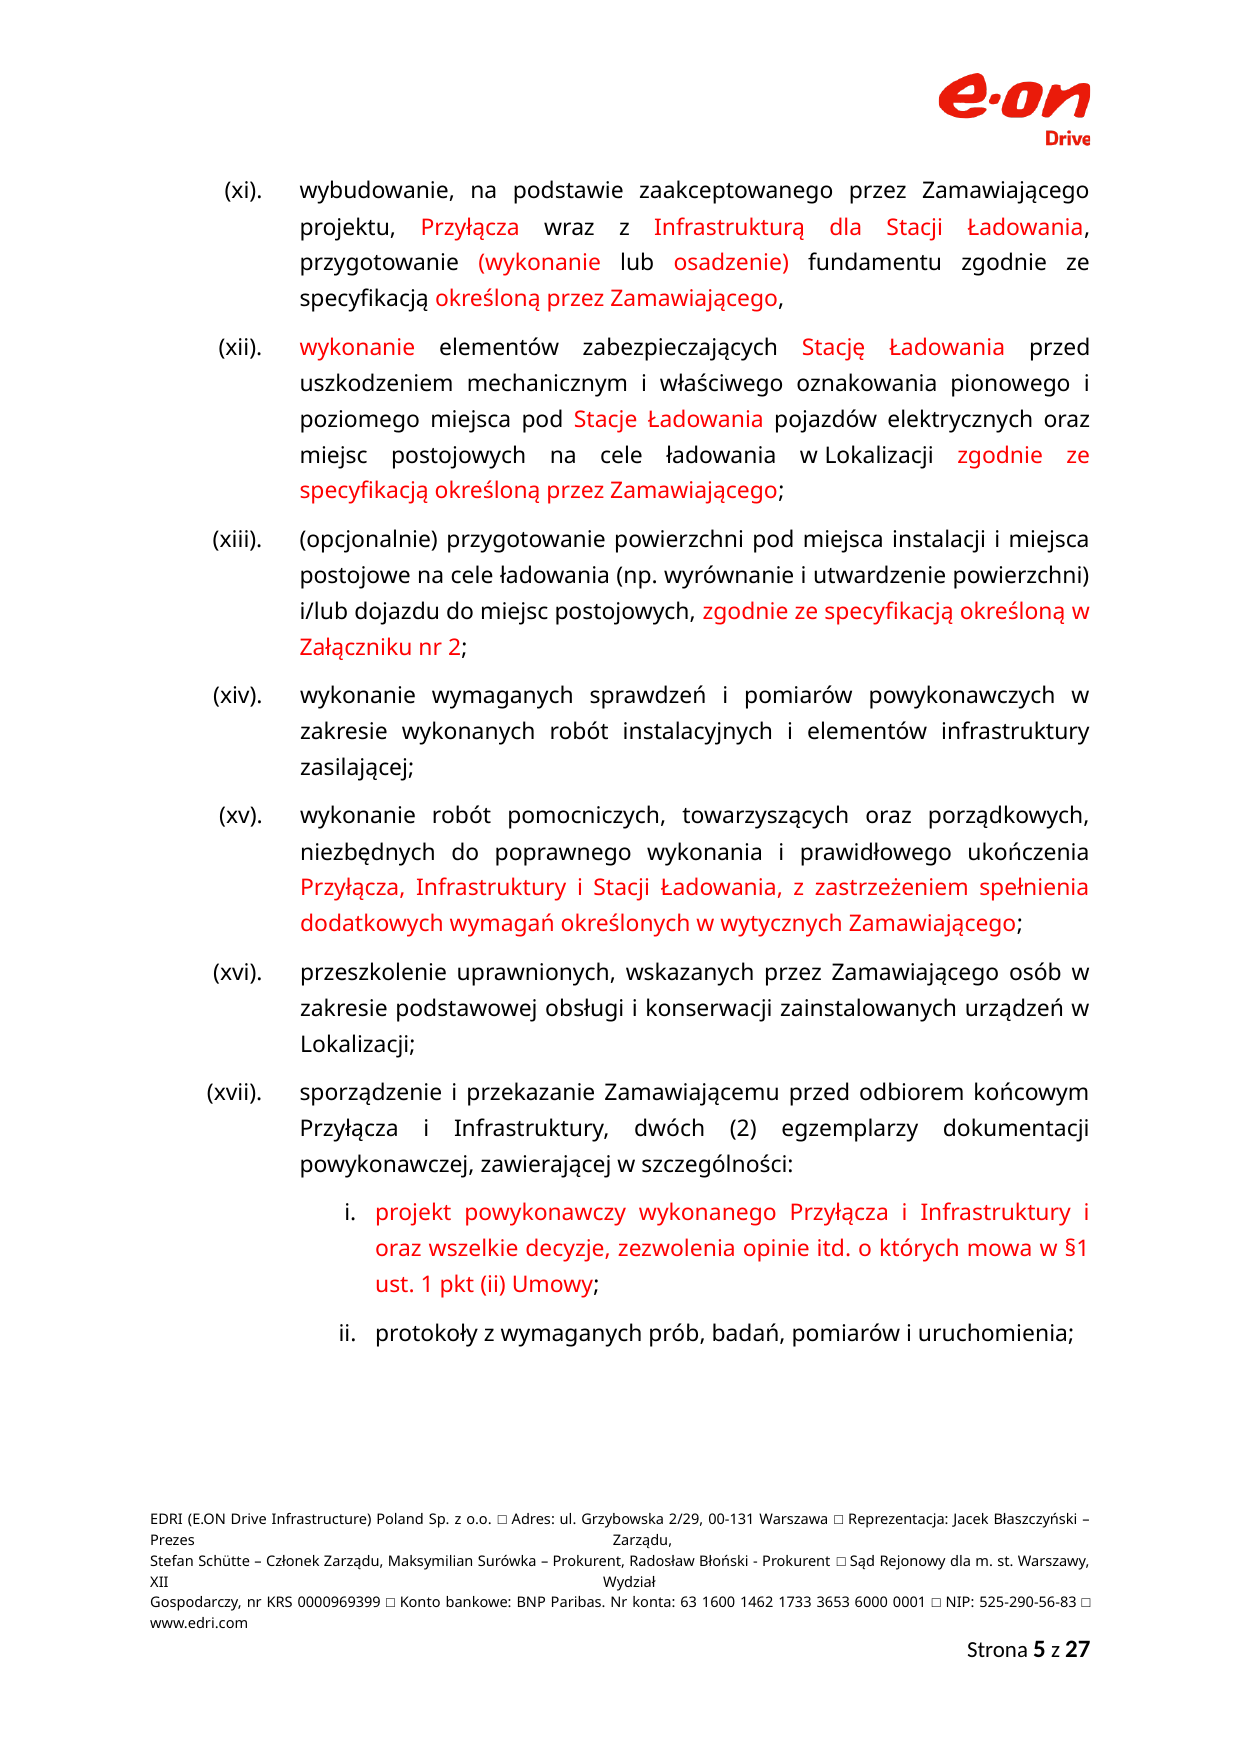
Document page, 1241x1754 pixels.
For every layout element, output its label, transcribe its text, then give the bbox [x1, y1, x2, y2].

list wykonanie elementów zabezpieczających Stację Ładowania przed uszkodzeniem mechanicznym i właściwego oznakowania pionowego i poziomego miejsca pod Stacje Ładowania pojazdów elektrycznych oraz miejsc postojowych na cele ładowania w Lokalizacji zgodnie ze specyfikacją określoną przez Zamawiającego; [262, 331, 1090, 506]
list wykonanie robót pomocniczych, towarzyszących oraz porządkowych, niezbędnych do poprawnego wykonania i prawidłowego ukończenia Przyłącza, Infrastruktury i Stacji Ładowania, z zastrzeżeniem spełnienia dodatkowych wymagań określonych w wytycznych Zamawiającego; [262, 799, 1090, 938]
list projekt powykonawczy wykonanego Przyłącza i Infrastruktury i oraz wszelkie decyzje, zezwolenia opinie itd. o których mowa w §1 ust. 1 pkt (ii) Umowy; [356, 1196, 1090, 1299]
list sporządzenie i przekazanie Zamawiającemu przed odbiorem końcowym Przyłącza i Infrastruktury, dwóch (2) egzemplarzy dokumentacji powykonawczej, zawierającej w szczególności: [262, 1076, 1090, 1179]
list wykonanie wymaganych sprawdzeń i pomiarów powykonawczych w zakresie wykonanych robót instalacyjnych i elementów infrastruktury zasilającej; [262, 679, 1090, 782]
list (opcjonalnie) przygotowanie powierzchni pod miejsca instalacji i miejsca postojowe na cele ładowania (np. wyrównanie i utwardzenie powierzchni) i/lub dojazdu do miejsc postojowych, zgodnie ze specyfikacją określoną w Załączniku nr 2; [262, 523, 1090, 662]
list wybudowanie, na podstawie zaakceptowanego przez Zamawiającego projektu, Przyłącza wraz z Infrastrukturą dla Stacji Ładowania, przygotowanie (wykonanie lub osadzenie) fundamentu zgodnie ze specyfikacją określoną przez Zamawiającego, [262, 174, 1090, 313]
picture [938, 73, 1091, 150]
list przeszkolenie uprawnionych, wskazanych przez Zamawiającego osób w zakresie podstawowej obsługi i konserwacji zainstalowanych urządzeń w Lokalizacji; [262, 956, 1090, 1059]
list protokoły z wymaganych prób, badań, pomiarów i uruchomienia; [356, 1317, 1090, 1348]
